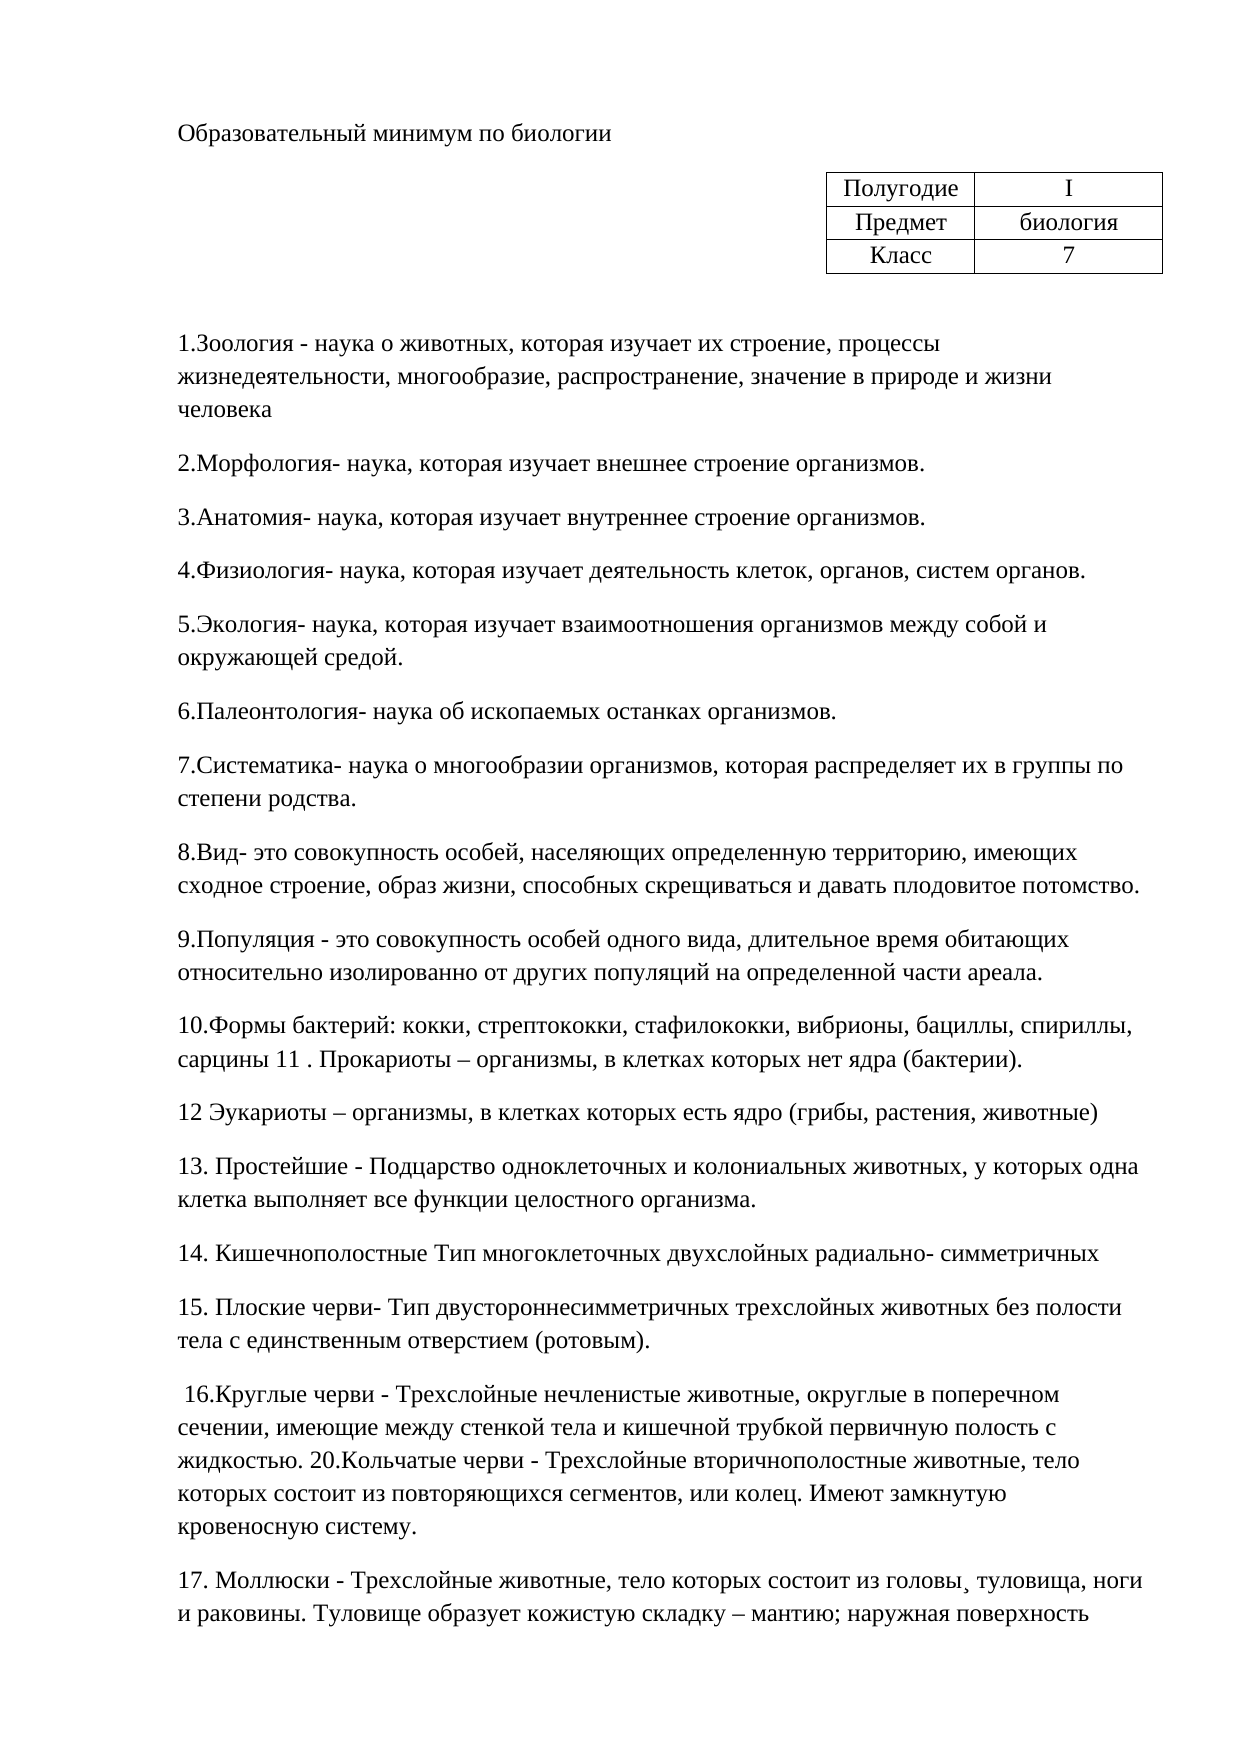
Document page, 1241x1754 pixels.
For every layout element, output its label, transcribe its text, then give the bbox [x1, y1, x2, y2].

text 9.Популяция - это совокупность особей одного вида, длительное время обитающих относительно изолированно от других популяций на определенной части ареала. [177, 924, 1152, 986]
text 13. Простейшие - Подцарство одноклеточных и колониальных животных, у которых одна клетка выполняет все функции целостного организма. [177, 1151, 1152, 1213]
text 16.Круглые черви - Трехслойные нечленистые животные, округлые в поперечном сечении, имеющие между стенкой тела и кишечной трубкой первичную полость с жидкостью. 20.Кольчатые черви - Трехслойные вторичнополостные животные, тело которых состоит из повторяющихся сегментов, или колец. Имеют замкнутую кровеносную систему. [177, 1379, 1152, 1540]
text 4.Физиология- наука, которая изучает деятельность клеток, органов, систем органов. [177, 555, 1152, 584]
text 12 Эукариоты – организмы, в клетках которых есть ядро (грибы, растения, животные) [177, 1097, 1152, 1126]
text 7.Систематика- наука о многообразии организмов, которая распределяет их в группы по степени родства. [177, 750, 1152, 812]
text 15. Плоские черви- Тип двустороннесимметричных трехслойных животных без полости тела с единственным отверстием (ротовым). [177, 1292, 1152, 1354]
text 6.Палеонтология- наука об ископаемых останках организмов. [177, 696, 1152, 725]
table_cell Класс [827, 240, 974, 273]
text 8.Вид- это совокупность особей, населяющих определенную территорию, имеющих сходное строение, образ жизни, способных скрещиваться и давать плодовитое потомство. [177, 837, 1152, 899]
text Образовательный минимум по биологии [177, 118, 1152, 147]
table_cell биология [975, 207, 1162, 239]
text 10.Формы бактерий: кокки, стрептококки, стафилококки, вибрионы, бациллы, спириллы, сарцины 11 . Прокариоты – организмы, в клетках которых нет ядра (бактерии). [177, 1011, 1152, 1072]
table_cell 7 [975, 240, 1162, 273]
text 3.Анатомия- наука, которая изучает внутреннее строение организмов. [177, 502, 1152, 530]
text 1.Зоология - наука о животных, которая изучает их строение, процессы жизнедеятельности, многообразие, распространение, значение в природе и жизни человека [177, 328, 1152, 423]
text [177, 1565, 1152, 1627]
text 2.Морфология- наука, которая изучает внешнее строение организмов. [177, 448, 1152, 476]
text 5.Экология- наука, которая изучает взаимоотношения организмов между собой и окружающей средой. [177, 609, 1152, 671]
table_cell Предмет [827, 207, 974, 239]
table_header Полугодие [827, 173, 974, 206]
table_header I [975, 173, 1162, 206]
text 14. Кишечнополостные Тип многоклеточных двухслойных радиально- симметричных [177, 1238, 1152, 1267]
